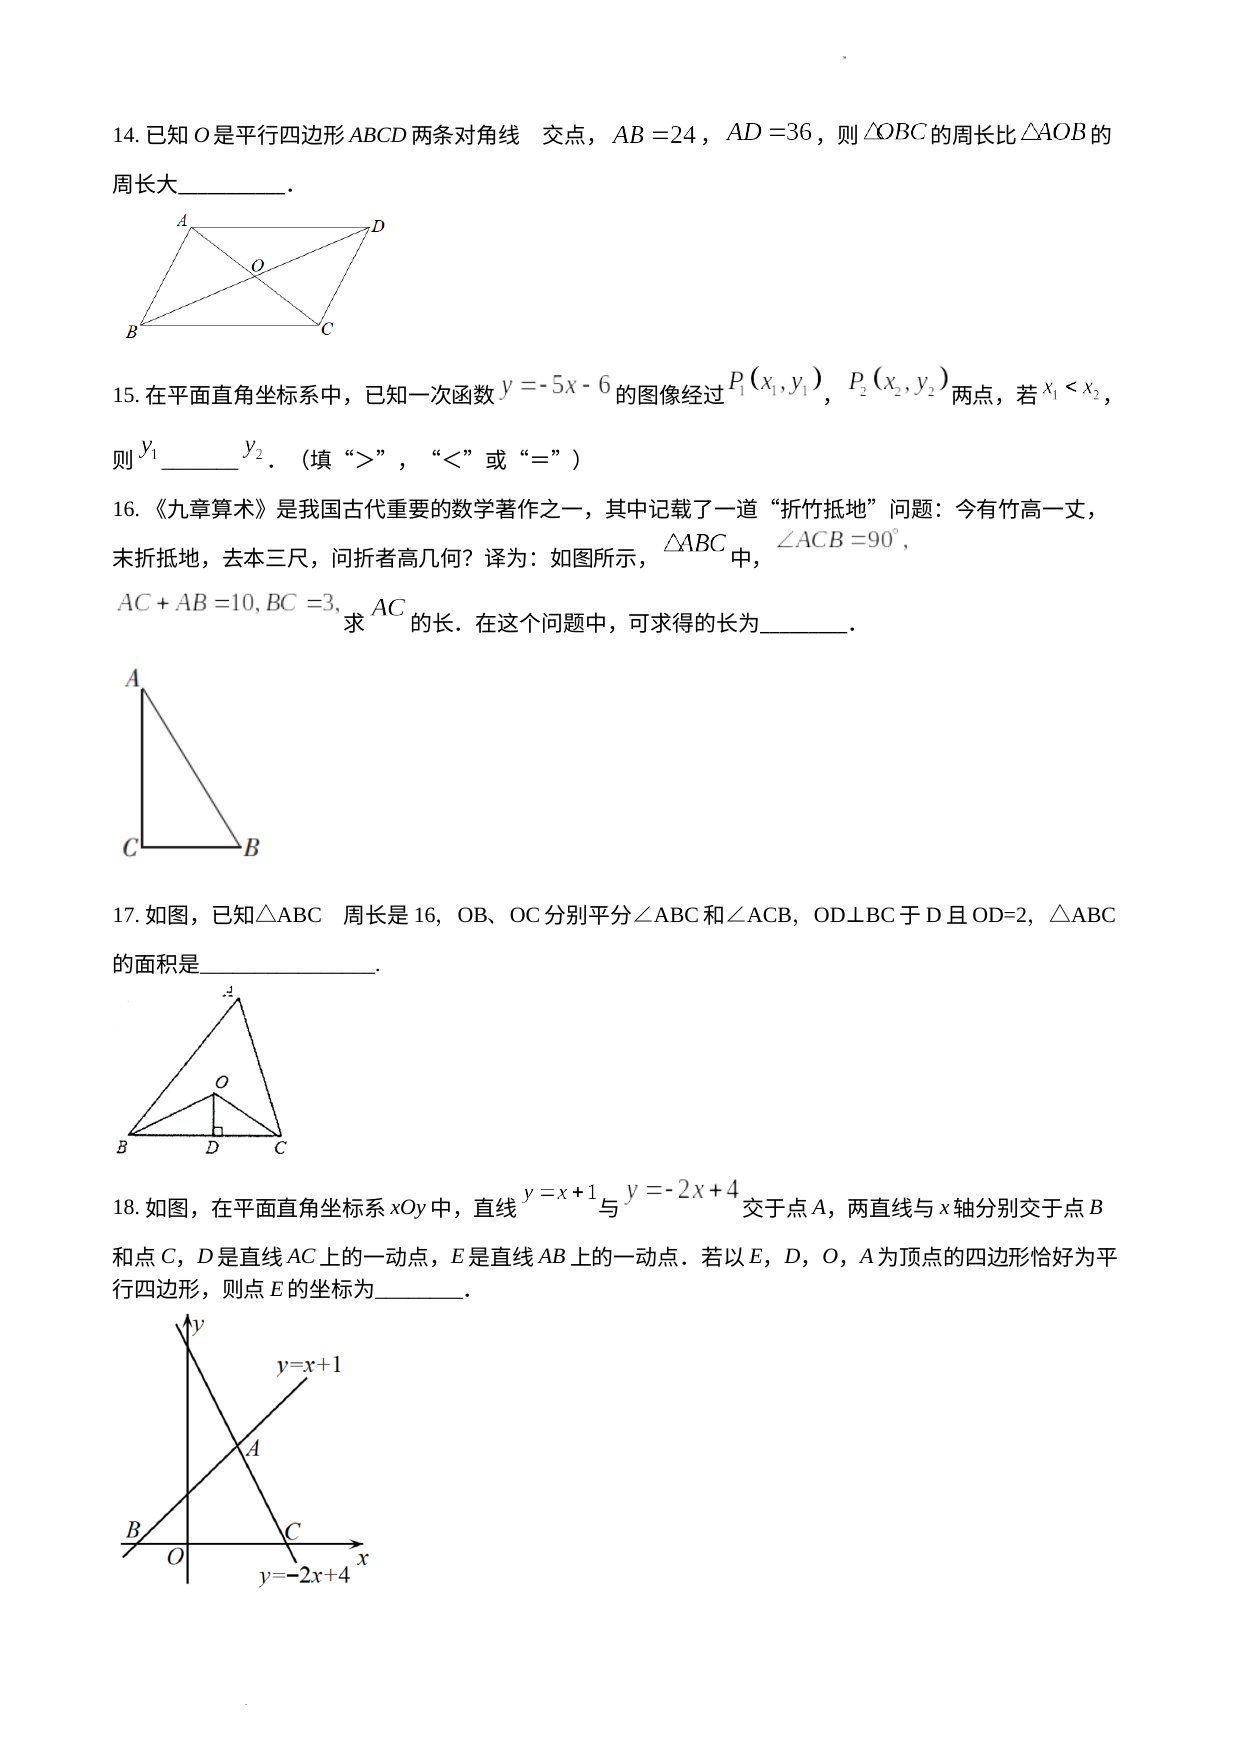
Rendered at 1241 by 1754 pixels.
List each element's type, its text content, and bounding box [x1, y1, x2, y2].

picture [112, 654, 272, 870]
text 18. 如图，在平面直角坐标系xOy中，直线与交于点A，两直线与x轴分别交于点B和点C，D是直线AC上的一动点，E是直线AB上的一动点．若以E，D，O，A为顶点的四边形恰好为平行四边形，则点E的坐标为________． [112, 1174, 1128, 1304]
text 14. 已知O是平行四边形ABCD两条对角线交点，，，则的周长比的周长大___________． [112, 102, 1128, 199]
text 15. 在平面直角坐标系中，已知一次函数的图像经过，两点，若，则_______．（填“＞”，“＜”或“＝”） [112, 362, 1128, 492]
picture [112, 1304, 382, 1597]
picture [112, 979, 293, 1158]
picture [112, 199, 391, 348]
text 17. 如图，已知△ABC周长是16，OB、OC分别平分∠ABC和∠ACB，OD⊥BC于D且OD=2，△ABC的面积是________________. [112, 882, 1128, 979]
text 16. 《九章算术》是我国古代重要的数学著作之一，其中记载了一道“折竹抵地”问题：今有竹高一丈，末折抵地，去本三尺，问折者高几何？译为：如图所示，中，求的长．在这个问题中，可求得的长为_________． [112, 492, 1128, 654]
